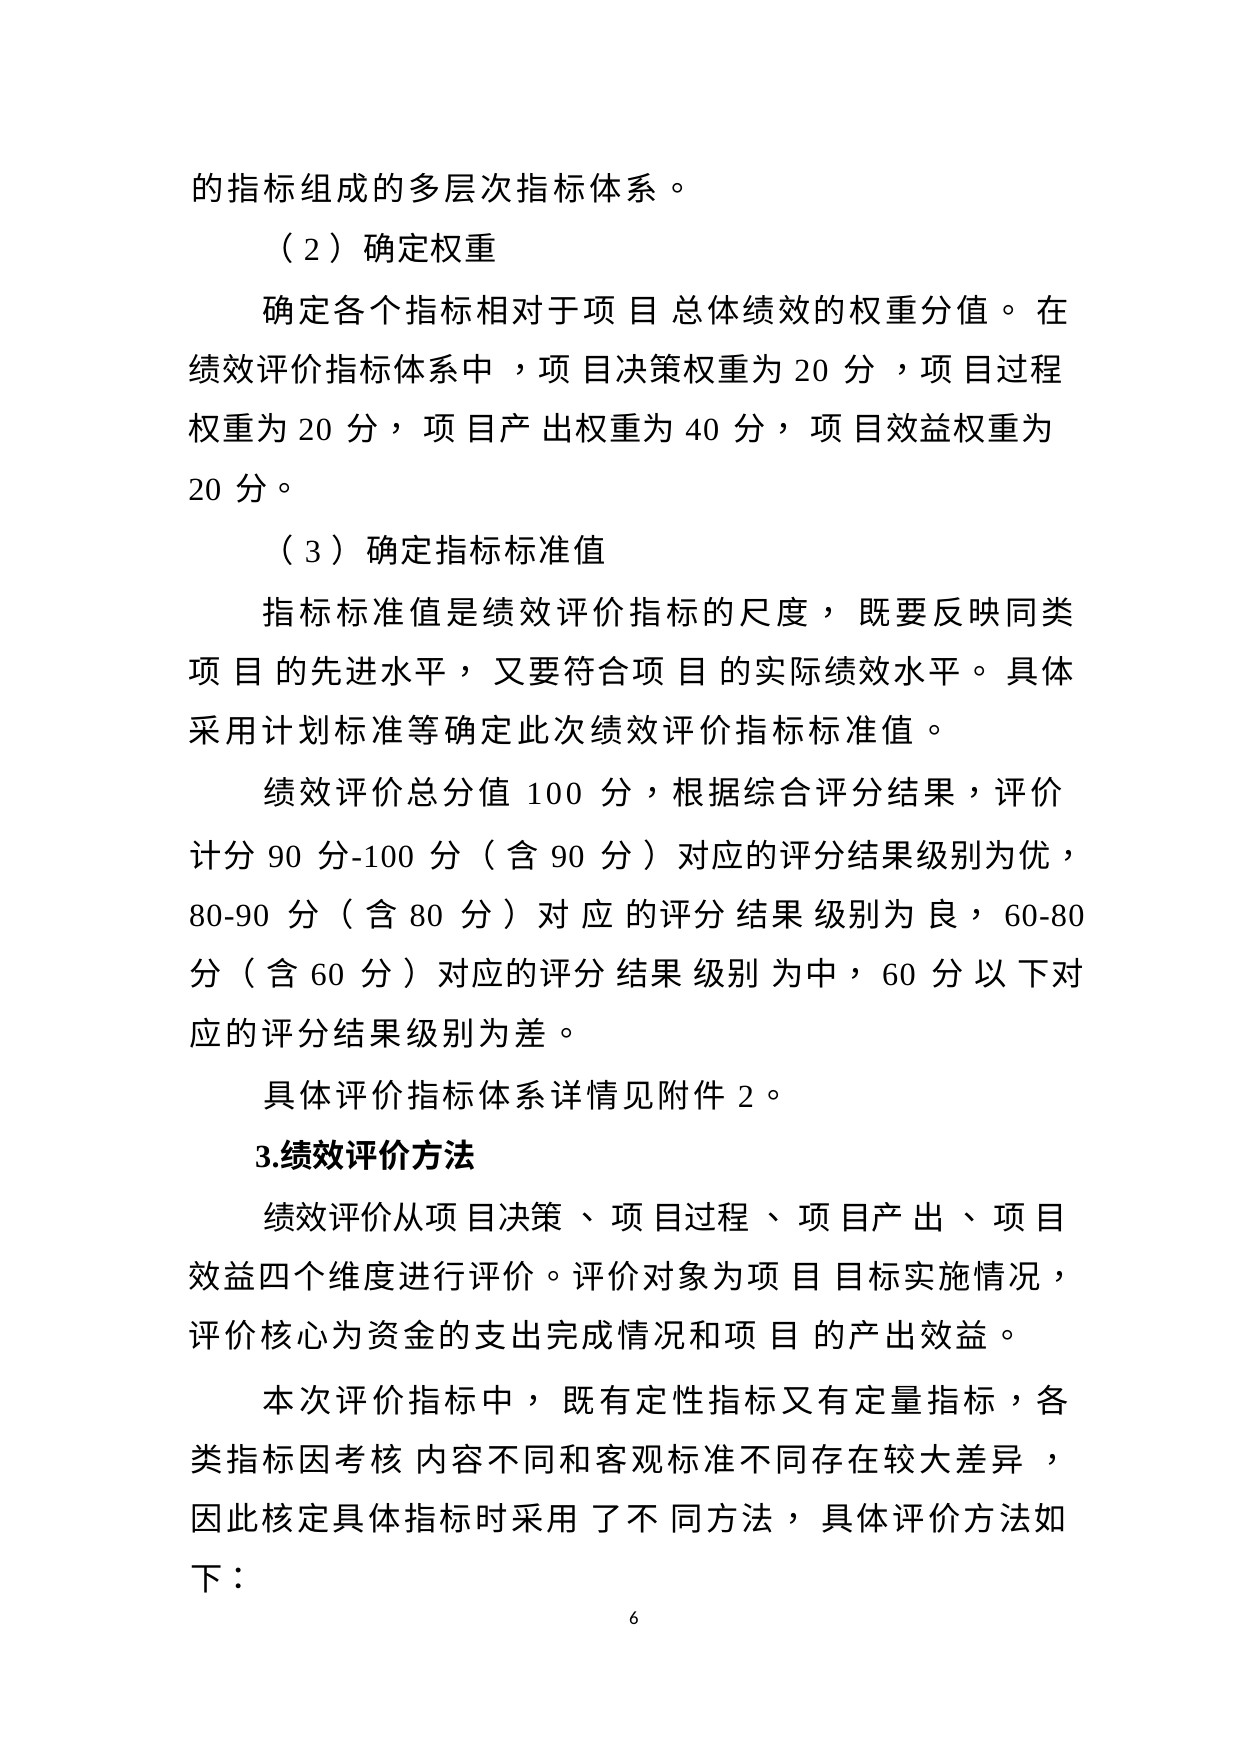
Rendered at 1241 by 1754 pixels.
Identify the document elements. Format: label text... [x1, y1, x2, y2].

text （ 3 ）确定指标标准值 [262, 530, 1085, 570]
text 具体评价指标体系详情见附件 2。 [263, 1075, 1085, 1115]
text 的指标组成的多层次指标体系。 [191, 168, 1085, 208]
text 指标标准值是绩效评价指标的尺度， 既要反映同类 项 目 的先进水平， 又要符合项 目 的实际绩效水平。 具体 采用计划标准等确定此次绩效评价指标标准值。 [189, 590, 1074, 752]
text 计分 90 分-100 分（ 含 90 分 ）对应的评分结果级别为优， 80-90 分（ 含 80 分 ）对 应 的评分 结果 级别为 良， 60-80 分（ 含 60 分 ）对应的评分 结果 级别 为中， 60 分 以 下对 应的评分结果级别为差。 [189, 833, 1085, 1054]
text 本次评价指标中， 既有定性指标又有定量指标，各 类指标因考核 内容不同和客观标准不同存在较大差异 ， 因此核定具体指标时采用 了不 同方法， 具体评价方法如 下： [190, 1378, 1074, 1599]
text 绩效评价总分值 100 分，根据综合评分结果，评价 [263, 772, 1085, 813]
text （ 2 ）确定权重 [262, 228, 1085, 268]
text 绩效评价从项 目决策 、 项 目过程 、 项 目产 出 、 项 目 效益四个维度进行评价。评价对象为项 目 目标实施情况， 评价核心为资金的支出完成情况和项 目 的产出效益。 [189, 1195, 1085, 1357]
text 确定各个指标相对于项 目 总体绩效的权重分值。 在 绩效评价指标体系中 ，项 目决策权重为 20 分 ，项 目过程 权重为 20 分， 项 目产 出权重为 40 分， 项 目效益权重为 20 分。 [188, 288, 1074, 509]
text 3.绩效评价方法 [255, 1135, 1085, 1176]
